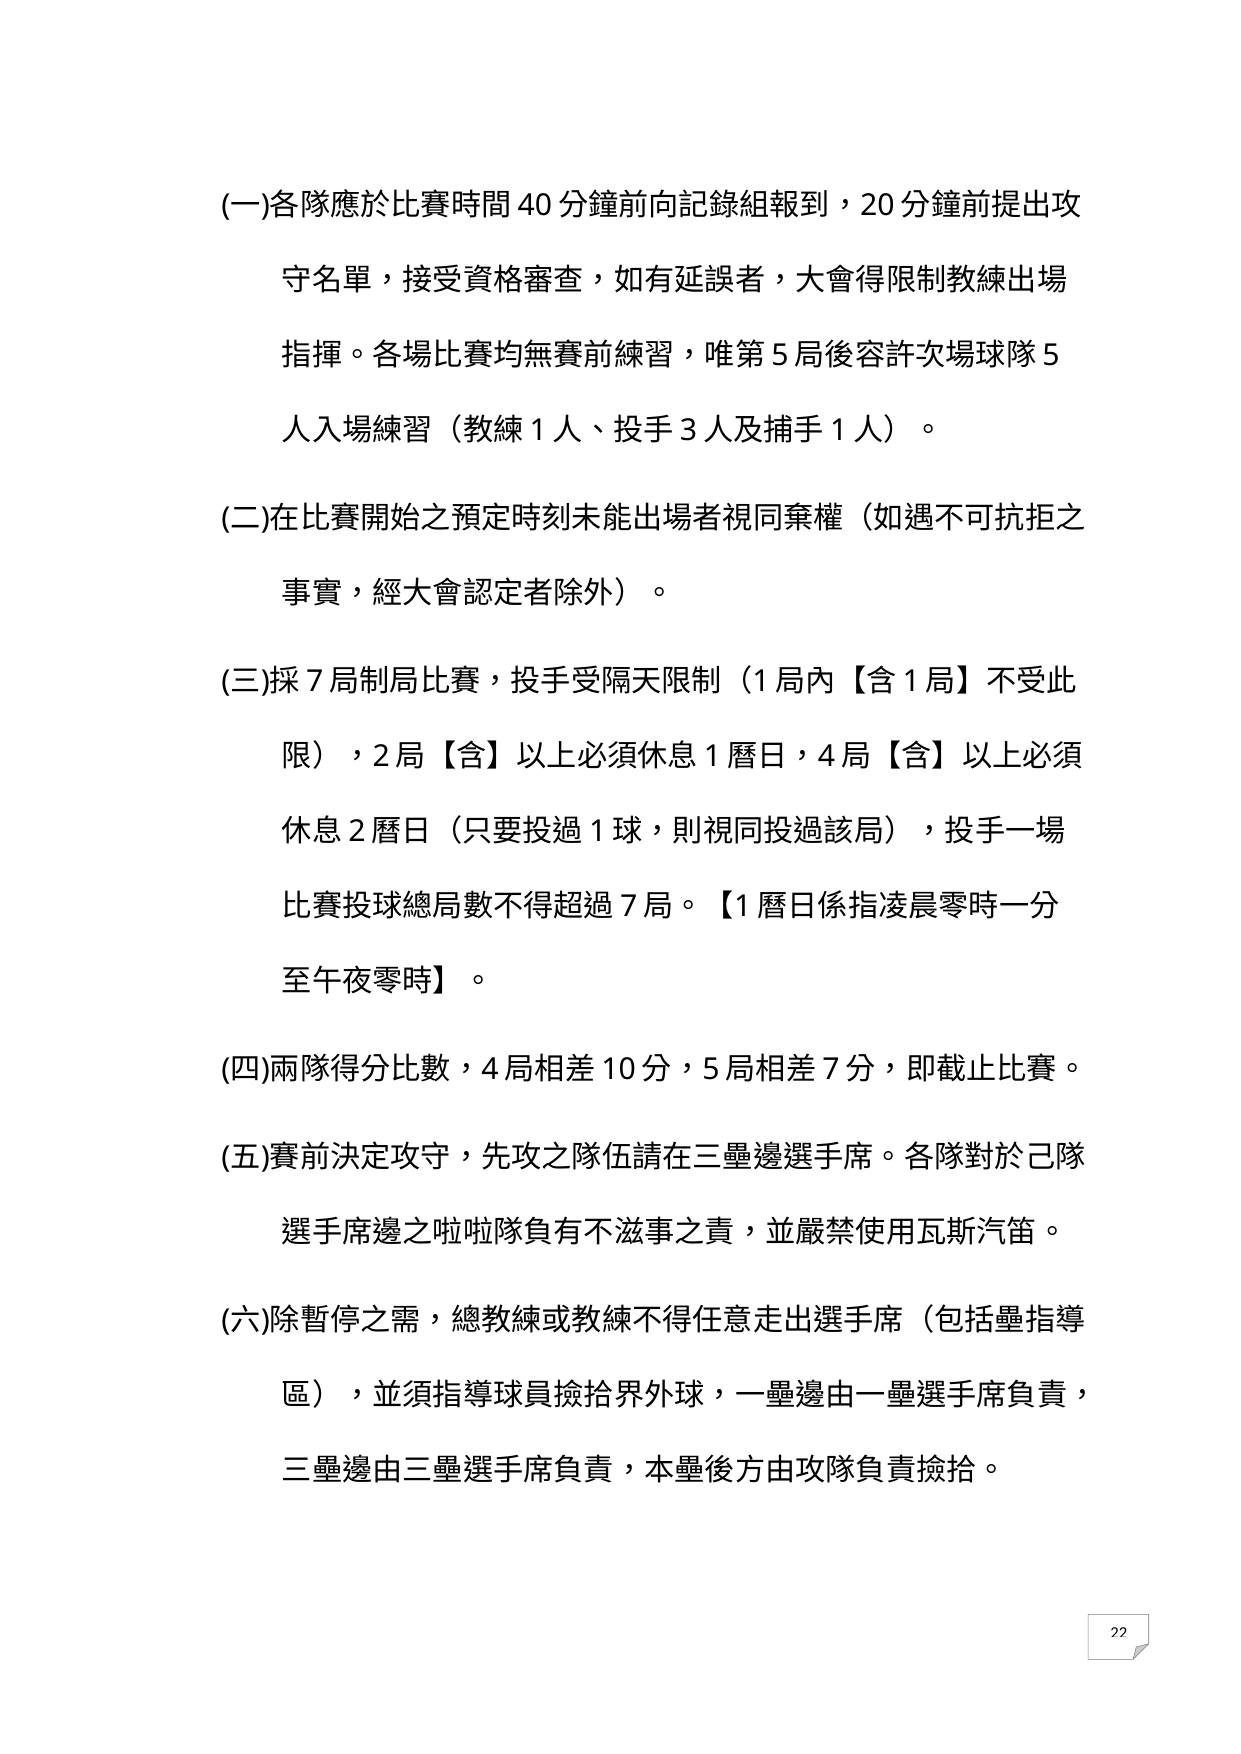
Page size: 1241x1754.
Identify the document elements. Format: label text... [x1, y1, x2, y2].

list (三)採7局制局比賽，投手受隔天限制（1局內【含1局】不受此限），2局【含】以上必須休息1曆日，4局【含】以上必須休息2曆日（只要投過1球，則視同投過該局），投手一場比賽投球總局數不得超過7局。【1曆日係指凌晨零時一分至午夜零時】。 [221, 641, 1087, 1016]
list (二)在比賽開始之預定時刻未能出場者視同棄權（如遇不可抗拒之事實，經大會認定者除外）。 [221, 478, 1087, 628]
list (六)除暫停之需，總教練或教練不得任意走出選手席（包括壘指導區），並須指導球員撿拾界外球，一壘邊由一壘選手席負責，三壘邊由三壘選手席負責，本壘後方由攻隊負責撿拾。 [221, 1280, 1087, 1505]
list (一)各隊應於比賽時間40分鐘前向記錄組報到，20分鐘前提出攻守名單，接受資格審查，如有延誤者，大會得限制教練出場指揮。各場比賽均無賽前練習，唯第5局後容許次場球隊5人入場練習（教練1人、投手3人及捕手1人）。 [221, 164, 1087, 464]
list (四)兩隊得分比數，4局相差10分，5局相差7分，即截止比賽。 [221, 1029, 1087, 1104]
list (五)賽前決定攻守，先攻之隊伍請在三壘邊選手席。各隊對於己隊選手席邊之啦啦隊負有不滋事之責，並嚴禁使用瓦斯汽笛。 [221, 1117, 1087, 1267]
